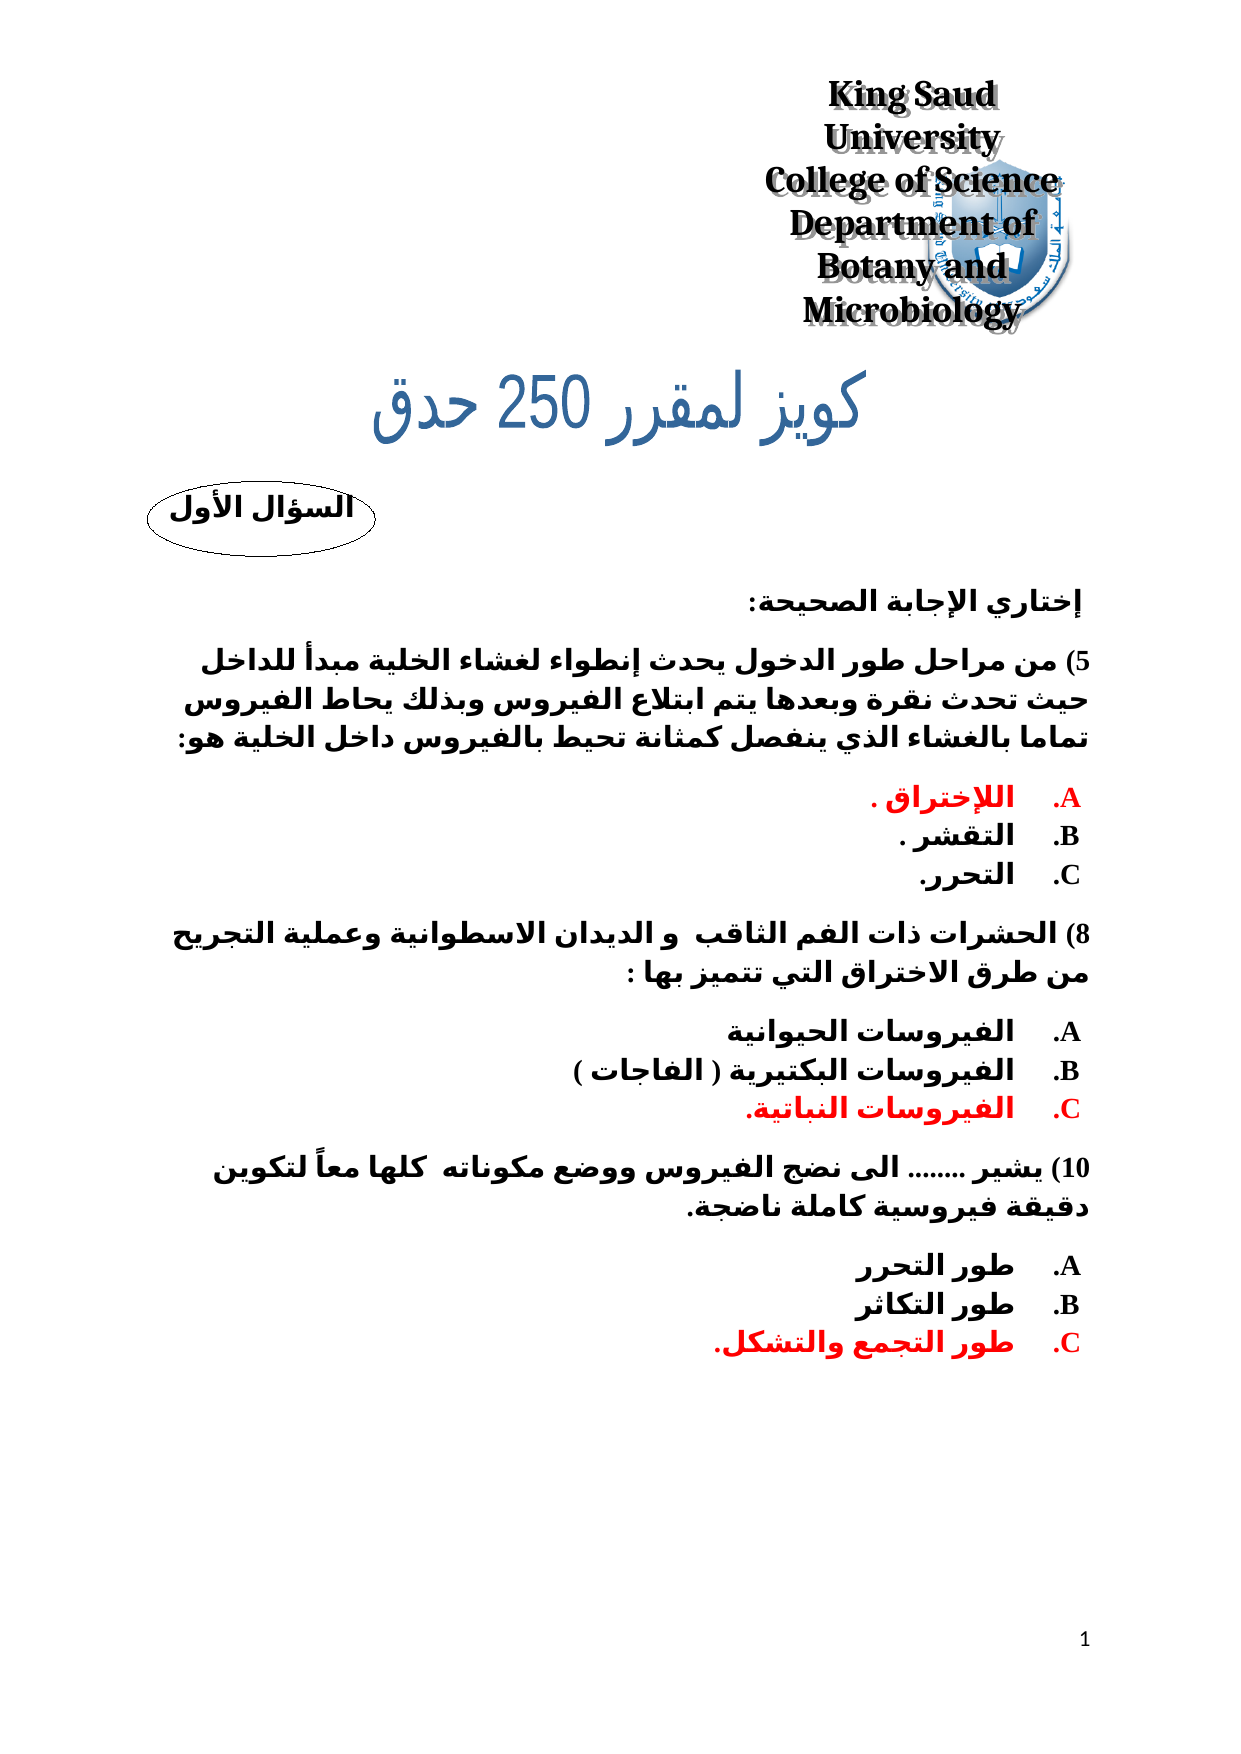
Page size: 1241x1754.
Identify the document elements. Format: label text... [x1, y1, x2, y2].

picture [951, 231, 960, 237]
picture [1010, 323, 1015, 332]
text 5) من مراحل طور الدخول يحدث إنطواء لغشاء الخلية مبدأ للداخل حيث تحدث نقرة وبعدها يتم ابتلاع الفيروس وبذلك يحاط الفيروس تماما بالغشاء الذي ينفصل كمثانة تحيط بالفيروس داخل الخلية هو: [150, 643, 1090, 754]
picture [989, 151, 994, 159]
list التقشر . [150, 818, 1053, 852]
picture [969, 306, 976, 313]
picture [905, 150, 1091, 336]
list طور التجمع والتشكل. [150, 1326, 1053, 1359]
list طور التكاثر [150, 1287, 1053, 1321]
picture [1001, 312, 1010, 328]
list الفيروسات البكتيرية ( الفاجات ) [150, 1053, 1053, 1086]
list اللإختراق . [150, 780, 1053, 813]
list الفيروسات النباتية. [150, 1091, 1053, 1125]
text 8) الحشرات ذات الفم الثاقب و الديدان الاسطوانية وعملية التجريح من طرق الاختراق التي تتميز بها : [150, 916, 1090, 988]
text إختاري الإجابة الصحيحة: [150, 584, 1090, 617]
text 10) يشير ........ الى نضج الفيروس ووضع مكوناته كلها معاً لتكوين دقيقة فيروسية كاملة ناضجة. [150, 1151, 1090, 1223]
picture [938, 306, 945, 312]
list طور التحرر [150, 1248, 1053, 1282]
picture [923, 280, 928, 289]
list التحرر. [150, 857, 1053, 890]
list الفيروسات الحيوانية [150, 1014, 1053, 1048]
